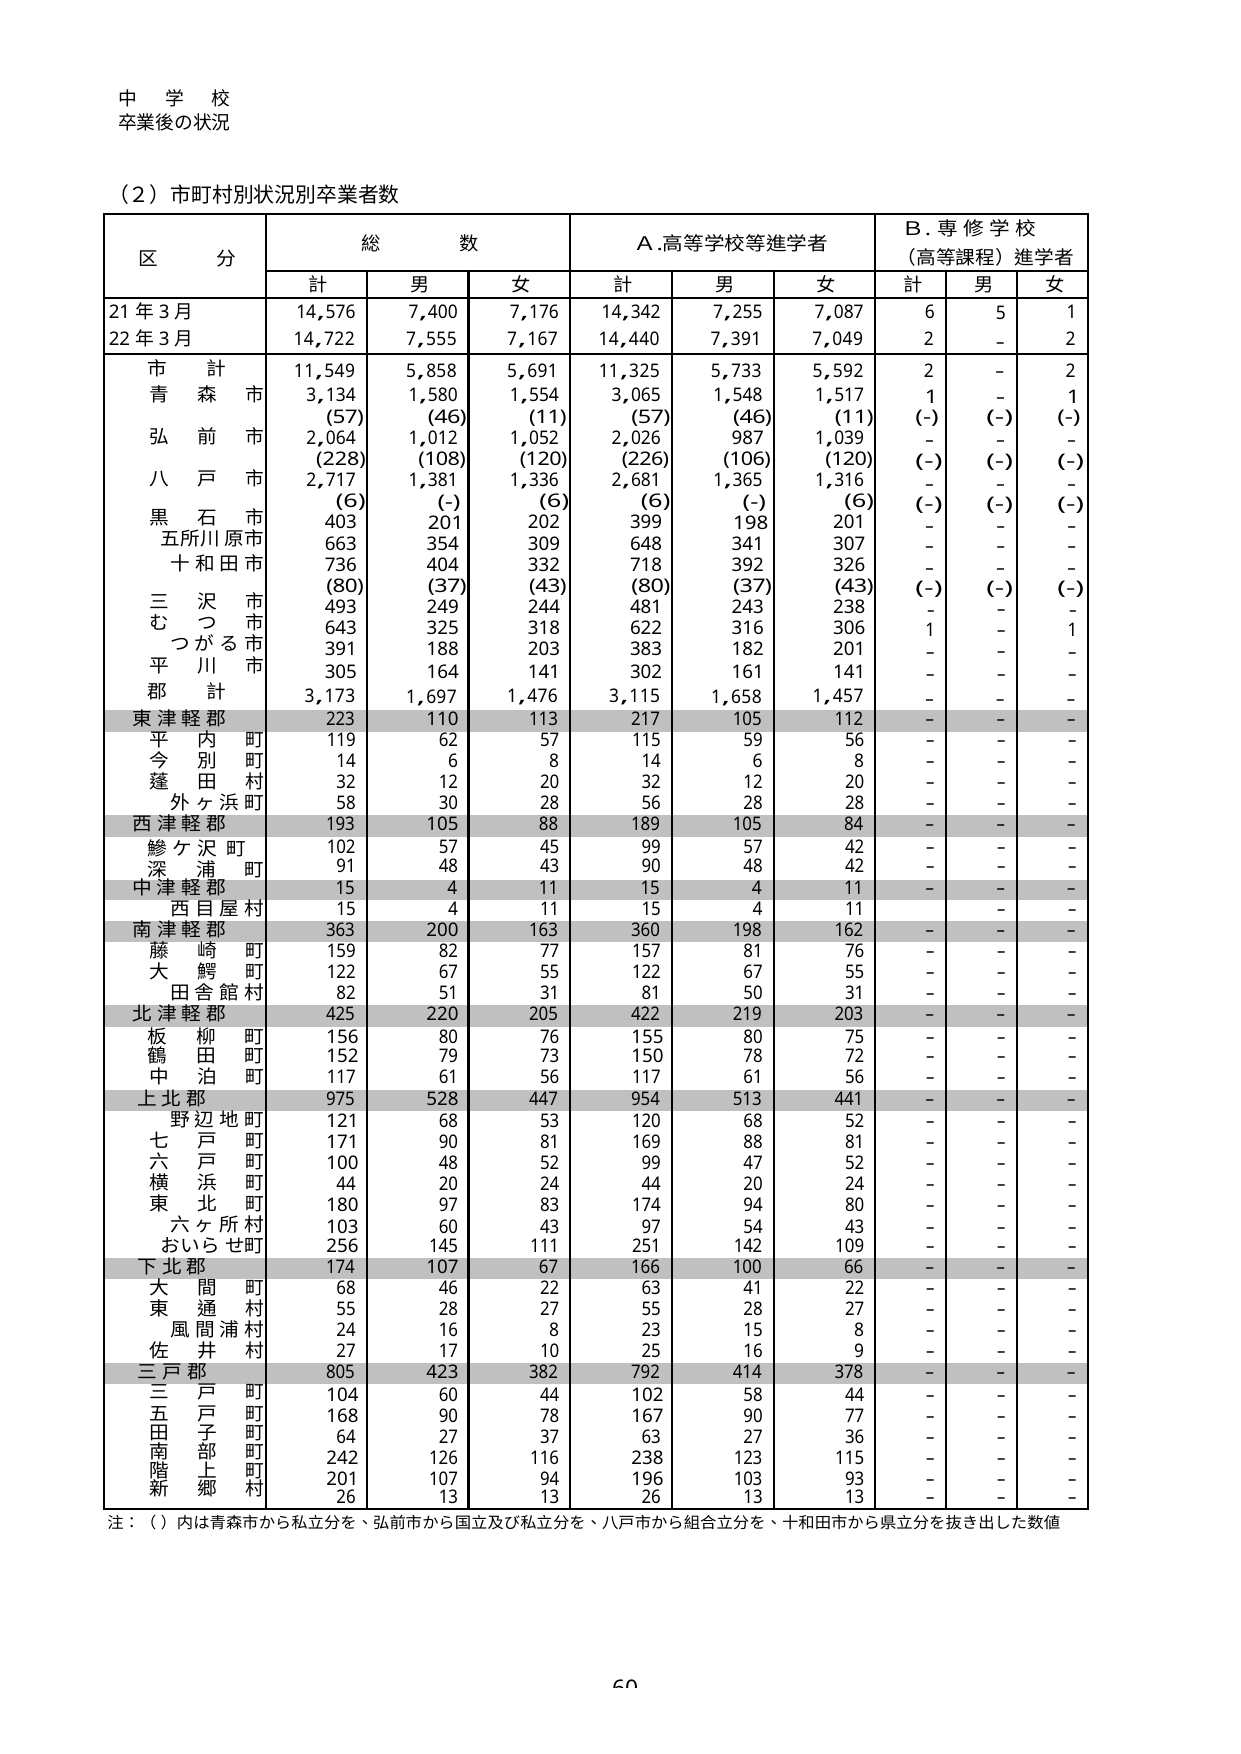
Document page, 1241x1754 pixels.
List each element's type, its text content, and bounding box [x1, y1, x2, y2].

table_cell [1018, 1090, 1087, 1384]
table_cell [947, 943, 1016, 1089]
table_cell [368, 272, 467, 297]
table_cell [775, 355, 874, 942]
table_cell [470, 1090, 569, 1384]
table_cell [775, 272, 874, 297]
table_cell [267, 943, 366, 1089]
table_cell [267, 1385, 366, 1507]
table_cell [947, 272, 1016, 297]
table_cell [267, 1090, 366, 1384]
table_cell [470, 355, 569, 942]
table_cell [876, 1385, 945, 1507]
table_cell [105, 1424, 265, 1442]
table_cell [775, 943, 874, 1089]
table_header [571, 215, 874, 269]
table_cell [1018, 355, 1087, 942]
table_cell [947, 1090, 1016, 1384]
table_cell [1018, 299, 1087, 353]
text （２）市町村別状況別卒業者数 [108, 181, 1240, 209]
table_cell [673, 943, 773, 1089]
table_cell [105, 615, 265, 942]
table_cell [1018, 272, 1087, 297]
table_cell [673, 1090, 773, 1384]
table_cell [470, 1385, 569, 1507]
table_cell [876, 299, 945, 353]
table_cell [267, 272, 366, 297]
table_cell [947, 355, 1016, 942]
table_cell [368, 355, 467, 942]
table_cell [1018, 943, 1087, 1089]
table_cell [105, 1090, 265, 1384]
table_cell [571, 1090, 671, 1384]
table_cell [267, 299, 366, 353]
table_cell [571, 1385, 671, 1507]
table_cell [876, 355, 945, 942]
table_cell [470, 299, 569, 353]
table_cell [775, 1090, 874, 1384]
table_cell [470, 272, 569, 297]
text 注：（ ）内は青森市から私立分を、弘前市から国立及び私立分を、八戸市から組合立分を、十和田市から県立分を抜き出した数値 [107, 1512, 1240, 1533]
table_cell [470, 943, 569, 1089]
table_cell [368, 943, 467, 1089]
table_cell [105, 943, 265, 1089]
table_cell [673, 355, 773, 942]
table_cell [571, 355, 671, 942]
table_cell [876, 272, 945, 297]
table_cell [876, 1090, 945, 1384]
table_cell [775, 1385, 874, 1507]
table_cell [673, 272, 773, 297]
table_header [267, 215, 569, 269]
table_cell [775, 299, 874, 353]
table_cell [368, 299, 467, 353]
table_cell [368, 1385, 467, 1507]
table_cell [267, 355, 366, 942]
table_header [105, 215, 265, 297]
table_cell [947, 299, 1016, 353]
text 中 学 校卒業後の状況 [118, 86, 231, 135]
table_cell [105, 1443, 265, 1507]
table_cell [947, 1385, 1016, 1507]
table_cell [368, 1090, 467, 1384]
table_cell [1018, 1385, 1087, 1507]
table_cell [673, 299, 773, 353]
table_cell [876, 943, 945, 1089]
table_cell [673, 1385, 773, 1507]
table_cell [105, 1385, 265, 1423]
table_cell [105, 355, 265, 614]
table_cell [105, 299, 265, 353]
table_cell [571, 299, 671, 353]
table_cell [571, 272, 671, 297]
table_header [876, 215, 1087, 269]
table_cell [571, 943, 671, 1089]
